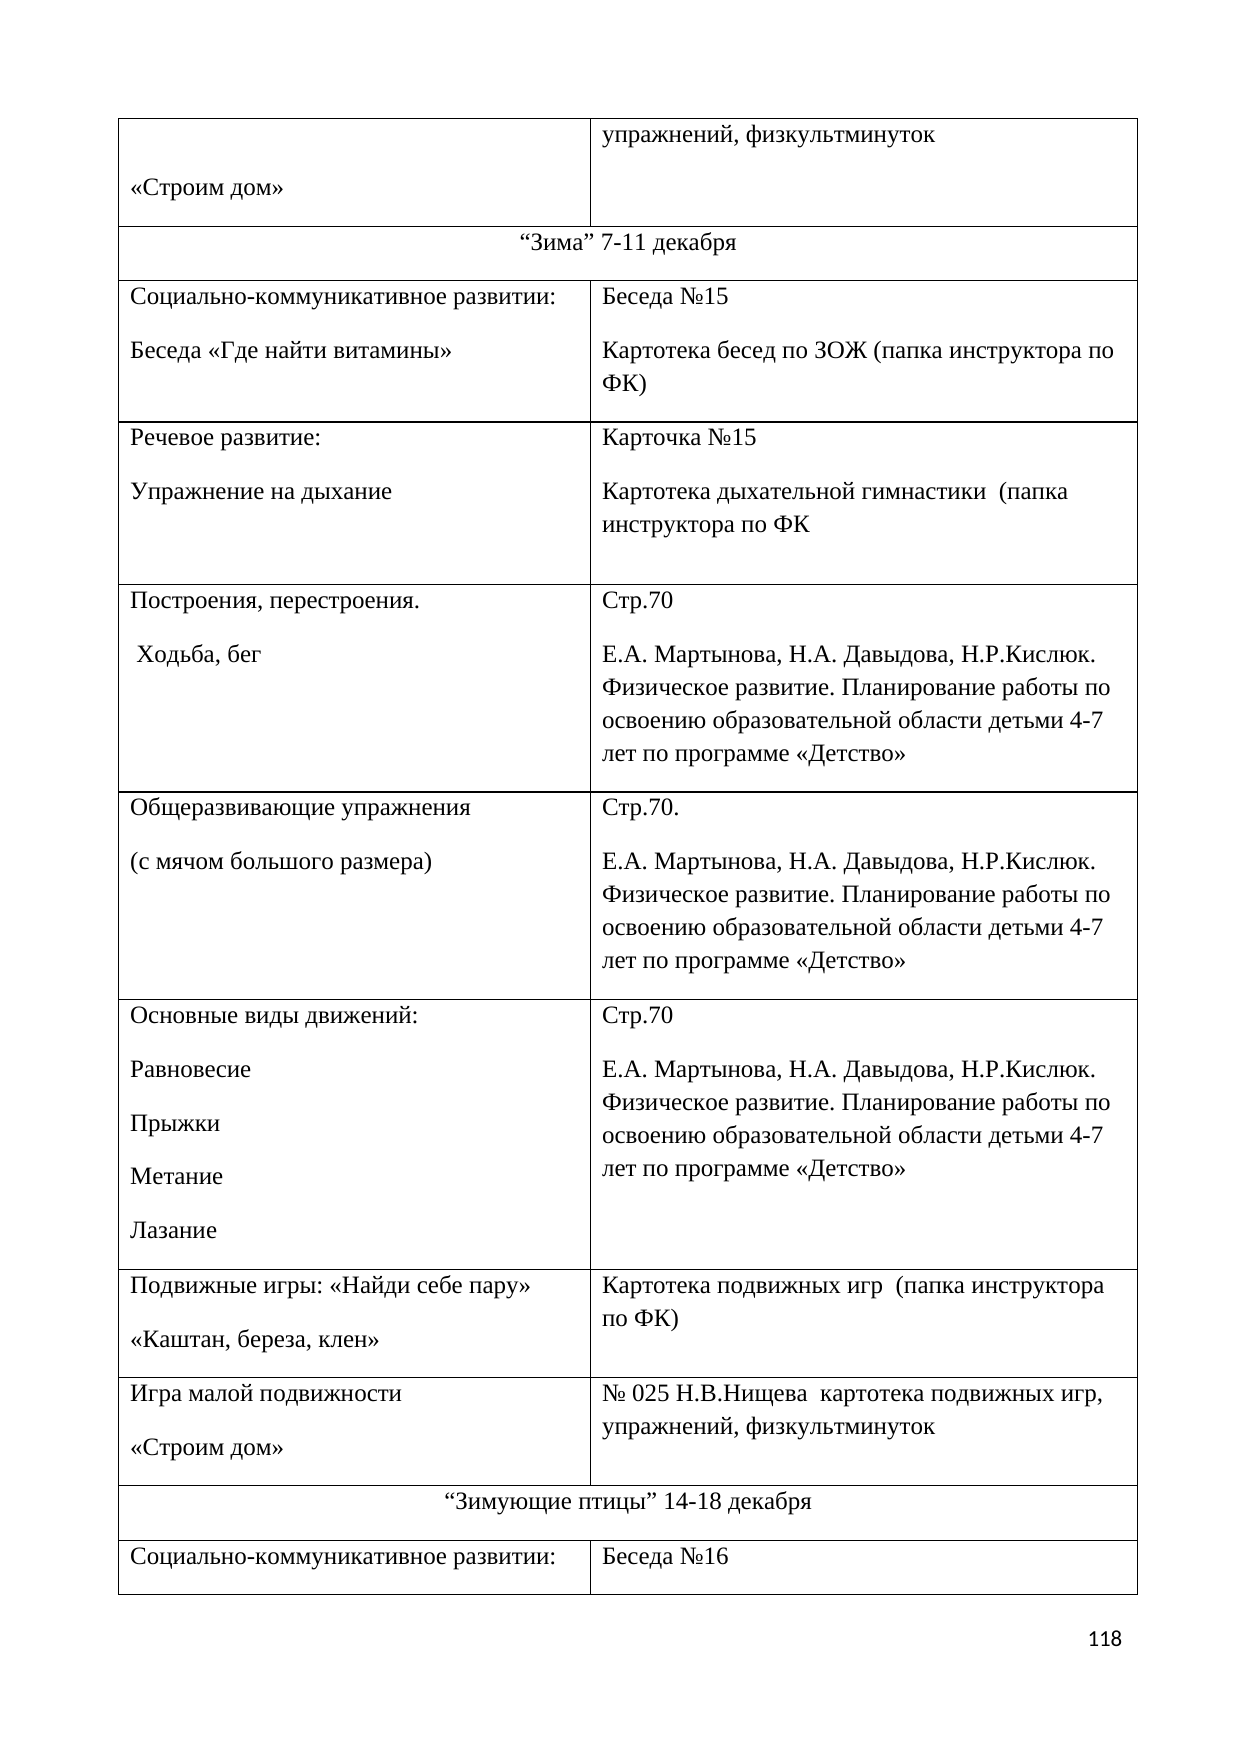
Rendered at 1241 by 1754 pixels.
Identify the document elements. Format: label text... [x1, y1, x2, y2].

table_cell Стр.70. Е.А. Мартынова, Н.А. Давыдова, Н.Р.Кислюк. Физическое развитие. Планирование работы по освоению образовательной области детьми 4-7 лет по программе «Детство» [591, 793, 1137, 999]
table_cell Карточка №15 Картотека дыхательной гимнастики (папка инструктора по ФК [591, 423, 1137, 584]
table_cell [591, 1541, 1137, 1594]
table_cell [119, 1541, 590, 1594]
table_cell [119, 119, 590, 226]
table_cell “Зимующие птицы” 14-18 декабря [119, 1486, 1137, 1540]
table_cell Речевое развитие: Упражнение на дыхание [119, 423, 590, 584]
table_cell Игра малой подвижности «Строим дом» [119, 1378, 590, 1485]
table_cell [591, 119, 1137, 226]
table_cell № 025 Н.В.Нищева картотека подвижных игр, упражнений, физкультминуток [591, 1378, 1137, 1485]
table_cell Социально-коммуникативное развитии: Беседа «Где найти витамины» [119, 281, 590, 421]
table_cell Беседа №15 Картотека бесед по ЗОЖ (папка инструктора по ФК) [591, 281, 1137, 421]
table_cell Построения, перестроения. Ходьба, бег [119, 585, 590, 791]
table_cell “Зима” 7-11 декабря [119, 227, 1137, 280]
table_cell Общеразвивающие упражнения (с мячом большого размера) [119, 793, 590, 999]
table_cell Подвижные игры: «Найди себе пару» «Каштан, береза, клен» [119, 1270, 590, 1377]
table_cell Основные виды движений: Равновесие Прыжки Метание Лазание [119, 1000, 590, 1269]
table_cell Картотека подвижных игр (папка инструктора по ФК) [591, 1270, 1137, 1377]
